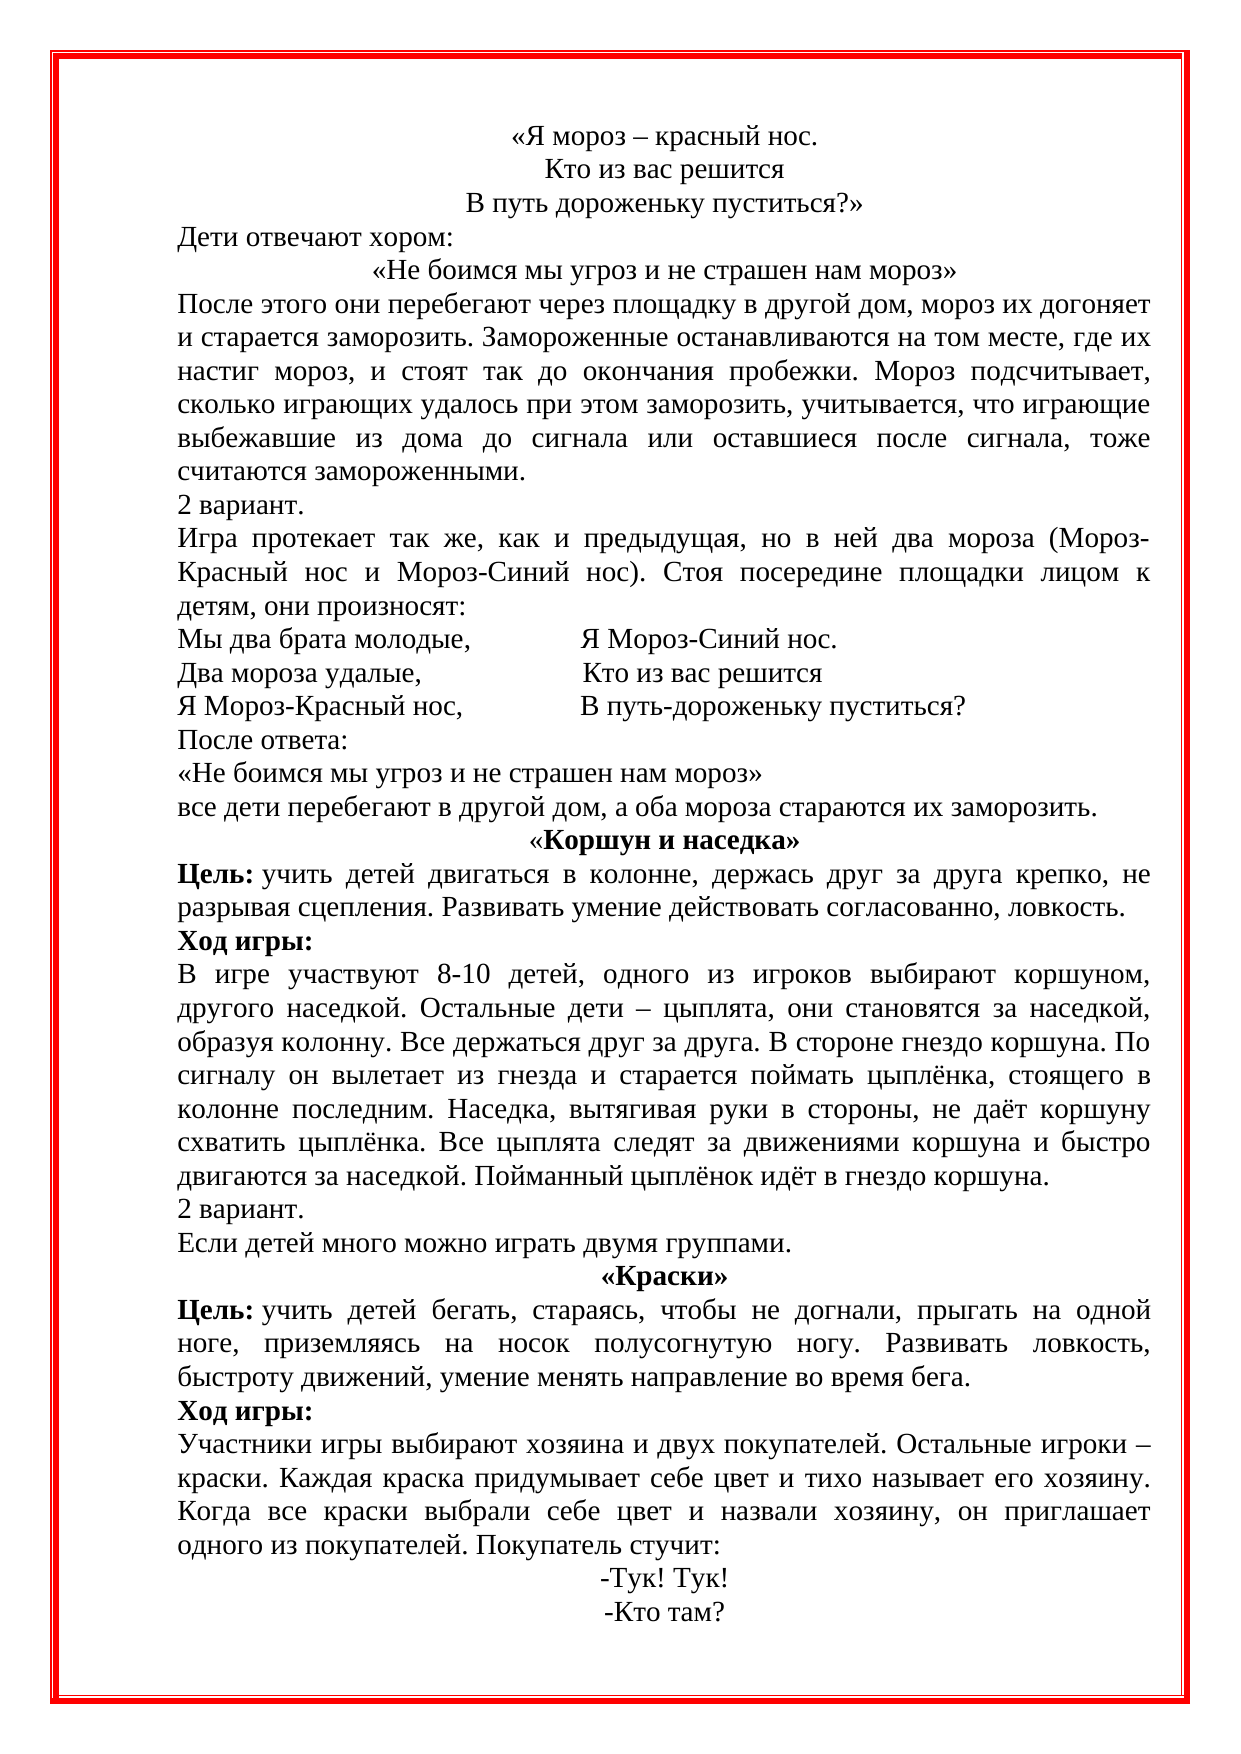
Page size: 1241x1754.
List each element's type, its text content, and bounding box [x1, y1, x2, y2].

text Цель: учить детей двигаться в колонне, держась друг за друга крепко, не разрывая сцепления. Развивать умение действовать согласованно, ловкость. [177, 856, 1152, 923]
text После ответа: [177, 722, 1152, 755]
text «Я мороз – красный нос. [177, 118, 1152, 152]
text «Коршун и наседка» [177, 822, 1152, 856]
text «Не боимся мы угроз и не страшен нам мороз» [177, 755, 1152, 789]
text 2 вариант. [177, 1191, 1152, 1225]
text «Не боимся мы угроз и не страшен нам мороз» [177, 252, 1152, 286]
text Кто из вас решится [177, 152, 1152, 185]
text Цель: учить детей бегать, стараясь, чтобы не догнали, прыгать на одной ноге, приземляясь на носок полусогнутую ногу. Развивать ловкость, быстроту движений, умение менять направление во время бега. [177, 1292, 1152, 1393]
text -Кто там? [177, 1594, 1152, 1627]
text В игре участвуют 8-10 детей, одного из игроков выбирают коршуном, другого наседкой. Остальные дети – цыплята, они становятся за наседкой, образуя колонну. Все держаться друг за друга. В стороне гнездо коршуна. По сигналу он вылетает из гнезда и старается поймать цыплёнка, стоящего в колонне последним. Наседка, вытягивая руки в стороны, не даёт коршуну схватить цыплёнка. Все цыплята следят за движениями коршуна и быстро двигаются за наседкой. Пойманный цыплёнок идёт в гнездо коршуна. [177, 957, 1152, 1191]
text Если детей много можно играть двумя группами. [177, 1225, 1152, 1258]
text -Тук! Тук! [177, 1560, 1152, 1594]
text Участники игры выбирают хозяина и двух покупателей. Остальные игроки – краски. Каждая краска придумывает себе цвет и тихо называет его хозяину. Когда все краски выбрали себе цвет и назвали хозяину, он приглашает одного из покупателей. Покупатель стучит: [177, 1426, 1152, 1560]
text все дети перебегают в другой дом, а оба мороза стараются их заморозить. [177, 789, 1152, 822]
text Дети отвечают хором: [177, 219, 1152, 252]
text Ход игры: [177, 1393, 1152, 1426]
text 2 вариант. [177, 487, 1152, 521]
text Два мороза удалые, Кто из вас решится [177, 655, 1152, 688]
text Игра протекает так же, как и предыдущая, но в ней два мороза (Мороз-Красный нос и Мороз-Синий нос). Стоя посередине площадки лицом к детям, они произносят: [177, 521, 1152, 621]
text Ход игры: [177, 923, 1152, 957]
text Мы два брата молодые, Я Мороз-Синий нос. [177, 621, 1152, 655]
text Я Мороз-Красный нос, В путь-дороженьку пуститься? [177, 688, 1152, 722]
text «Краски» [177, 1258, 1152, 1292]
text После этого они перебегают через площадку в другой дом, мороз их догоняет и старается заморозить. Замороженные останавливаются на том месте, где их настиг мороз, и стоят так до окончания пробежки. Мороз подсчитывает, сколько играющих удалось при этом заморозить, учитывается, что играющие выбежавшие из дома до сигнала или оставшиеся после сигнала, тоже считаются замороженными. [177, 286, 1152, 487]
text В путь дороженьку пуститься?» [177, 185, 1152, 219]
